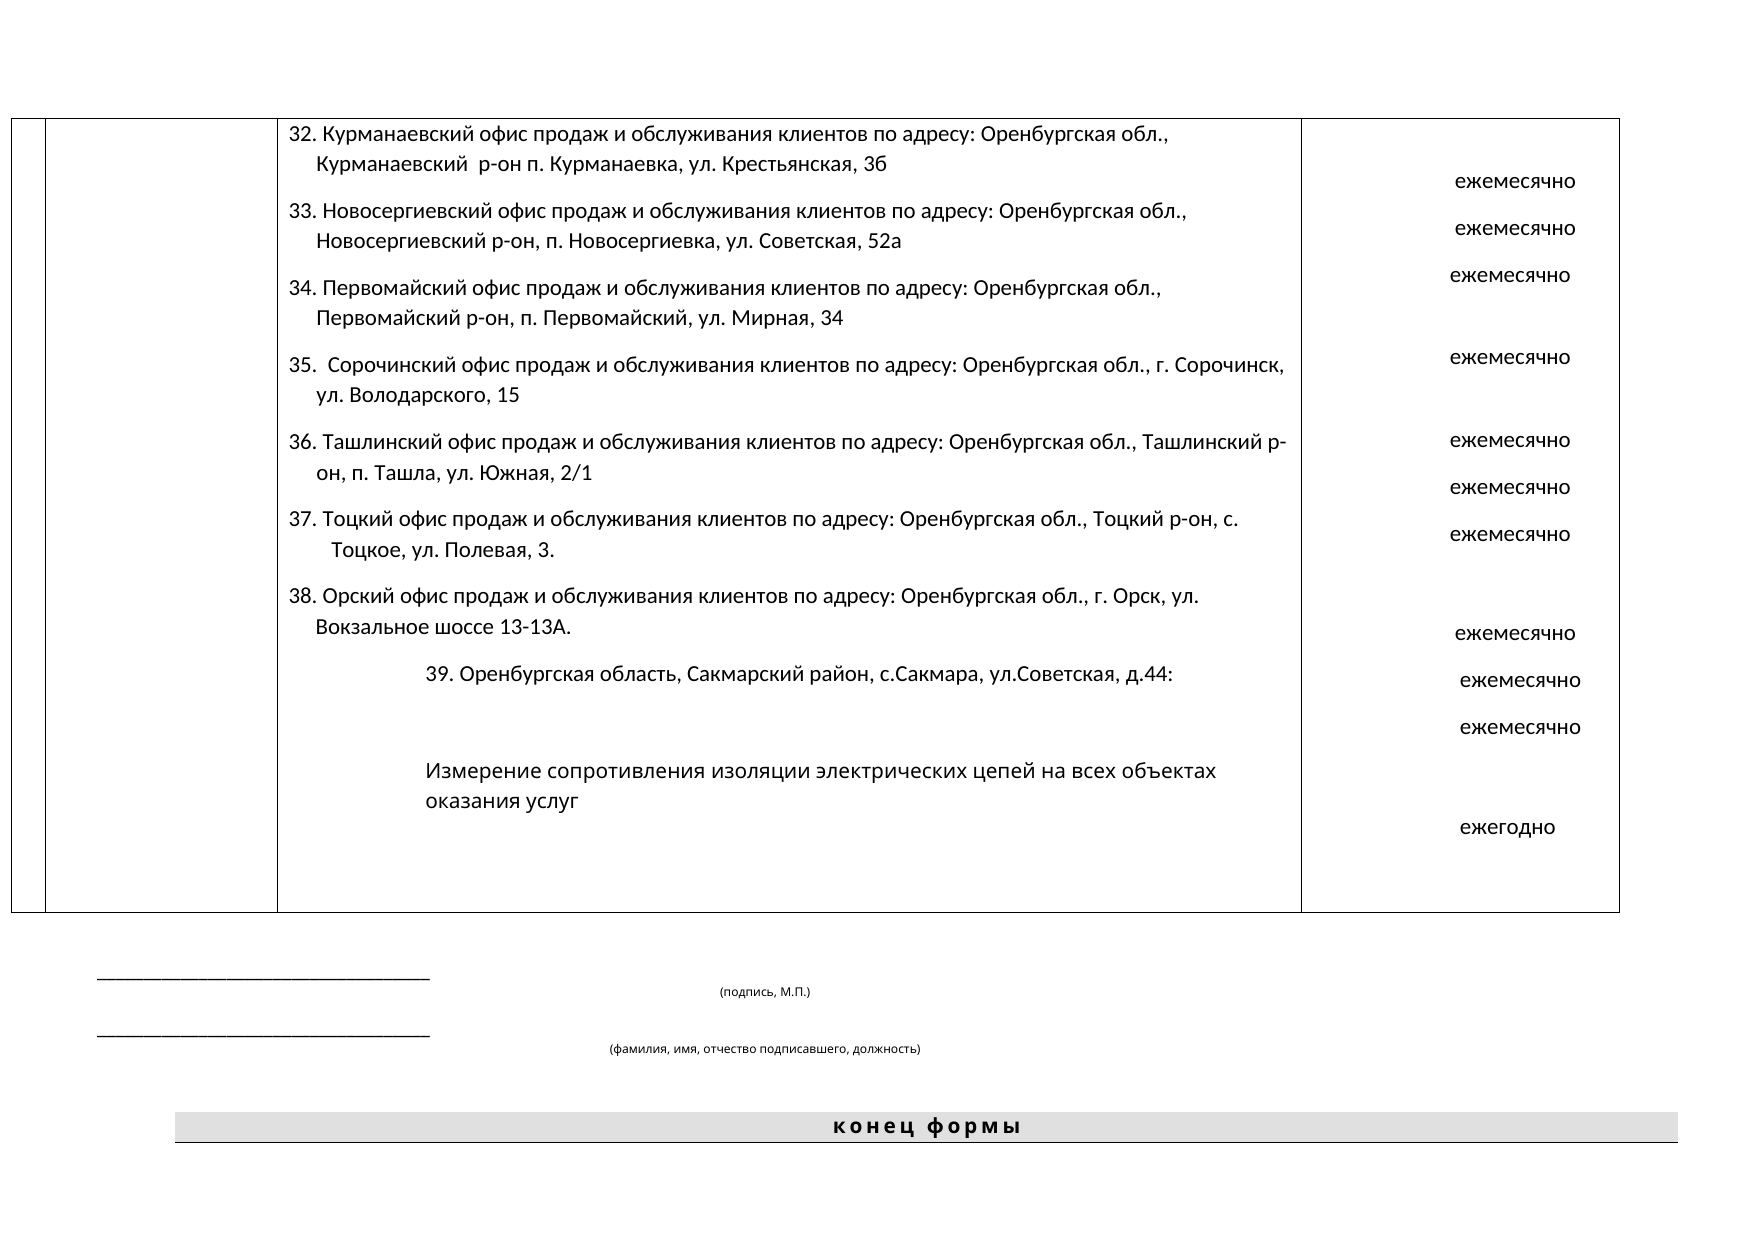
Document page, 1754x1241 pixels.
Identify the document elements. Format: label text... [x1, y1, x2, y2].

text ____________________________________ [38, 955, 1680, 984]
table_cell п [12, 119, 45, 912]
text (фамилия, имя, отчество подписавшего, должность) [175, 1041, 1296, 1069]
text ____________________________________ [38, 1012, 1680, 1041]
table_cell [278, 119, 1301, 912]
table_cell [46, 119, 277, 912]
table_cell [1302, 119, 1619, 912]
text конец формы [175, 1112, 1678, 1142]
text (подпись, М.П.) [175, 984, 1296, 1012]
